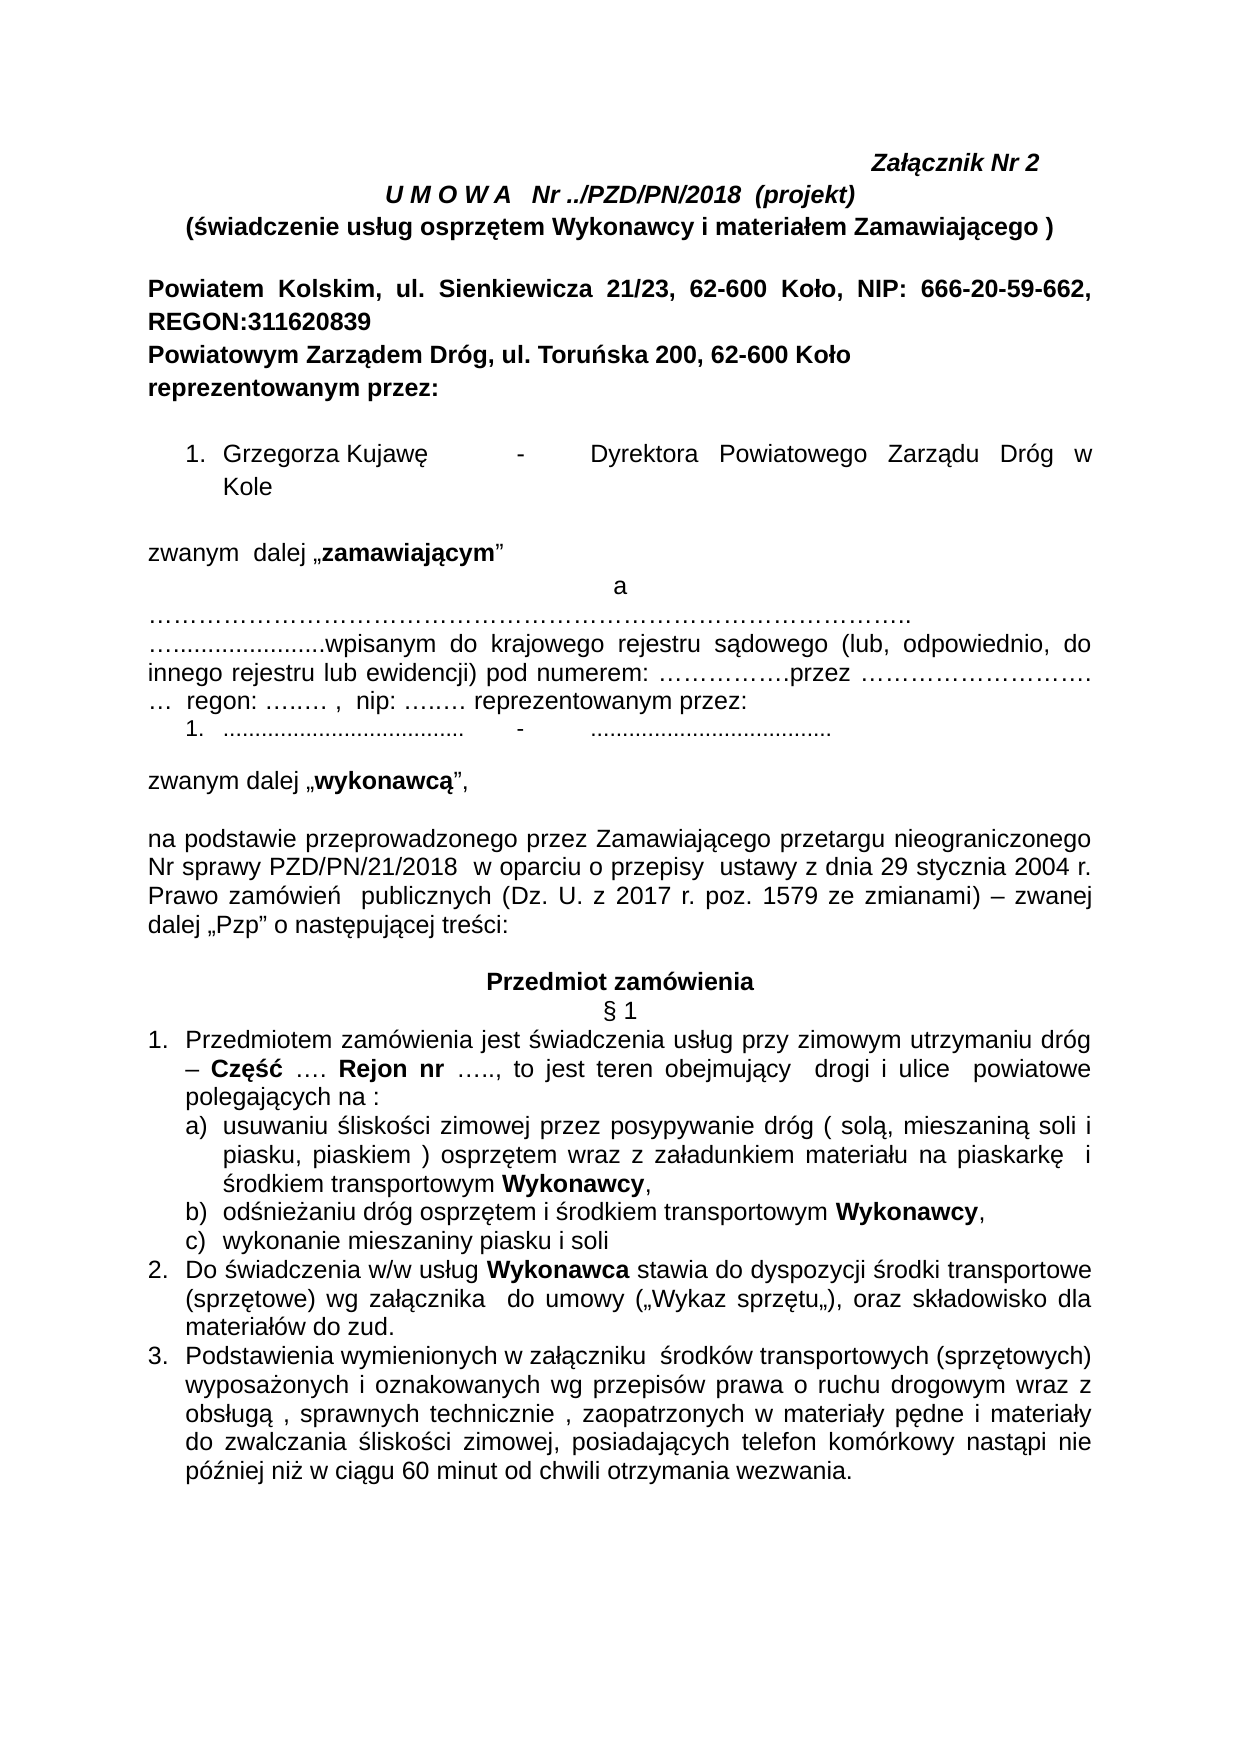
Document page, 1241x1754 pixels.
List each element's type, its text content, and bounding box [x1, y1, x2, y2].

list odśnieżaniu dróg osprzętem i środkiem transportowym Wykonawcy, [185, 1197, 1093, 1226]
title Załącznik Nr 2 [148, 148, 1093, 176]
text Powiatem Kolskim, ul. Sienkiewicza 21/23, 62-600 Koło, NIP: 666-20-59-662, REGON:311620839 [148, 274, 1093, 336]
text reprezentowanym przez: [148, 373, 1093, 402]
text zwanym dalej „wykonawcą”, [148, 766, 1093, 795]
text (świadczenie usług osprzętem Wykonawcy i materiałem Zamawiającego ) [148, 212, 1093, 241]
text Przedmiot zamówienia [148, 967, 1093, 996]
text § 1 [148, 996, 1093, 1025]
list Do świadczenia w/w usług Wykonawca stawia do dyspozycji środki transportowe (sprzętowe) wg załącznika do umowy („Wykaz sprzętu„), oraz składowisko dla materiałów do zud. [148, 1255, 1093, 1341]
list wykonanie mieszaniny piasku i soli [185, 1226, 1093, 1255]
list Przedmiotem zamówienia jest świadczenia usług przy zimowym utrzymaniu dróg – Część …. Rejon nr ….., to jest teren obejmujący drogi i ulice powiatowe polegających na : [148, 1025, 1093, 1111]
text zwanym dalej „zamawiającym” [148, 538, 1093, 567]
list Podstawienia wymienionych w załączniku środków transportowych (sprzętowych) wyposażonych i oznakowanych wg przepisów prawa o ruchu drogowym wraz z obsługą , sprawnych technicznie , zaopatrzonych w materiały pędne i materiały do zwalczania śliskości zimowej, posiadających telefon komórkowy nastąpi nie później niż w ciągu 60 minut od chwili otrzymania wezwania. [148, 1341, 1093, 1485]
text na podstawie przeprowadzonego przez Zamawiającego przetargu nieograniczonego Nr sprawy PZD/PN/21/2018 w oparciu o przepisy ustawy z dnia 29 stycznia 2004 r. Prawo zamówień publicznych (Dz. U. z 2017 r. poz. 1579 ze zmianami) – zwanej dalej „Pzp” o następującej treści: [148, 824, 1093, 939]
text ………………………………………………………………………………..…......................wpisanym do krajowego rejestru sądowego (lub, odpowiednio, do innego rejestru lub ewidencji) pod numerem: …………….przez ……………………….… regon: …..… , nip: …..… reprezentowanym przez: [148, 600, 1093, 715]
title U M O W A Nr ../PZD/PN/2018 (projekt) [148, 180, 1093, 209]
list ...................................... - ...................................... [185, 715, 1093, 741]
list Grzegorza Kujawę - Dyrektora Powiatowego Zarządu Dróg w Kole [185, 439, 1093, 501]
text Powiatowym Zarządem Dróg, ul. Toruńska 200, 62-600 Koło [148, 340, 1093, 369]
list usuwaniu śliskości zimowej przez posypywanie dróg ( solą, mieszaniną soli i piasku, piaskiem ) osprzętem wraz z załadunkiem materiału na piaskarkę i środkiem transportowym Wykonawcy, [185, 1111, 1093, 1197]
text a [148, 571, 1093, 600]
